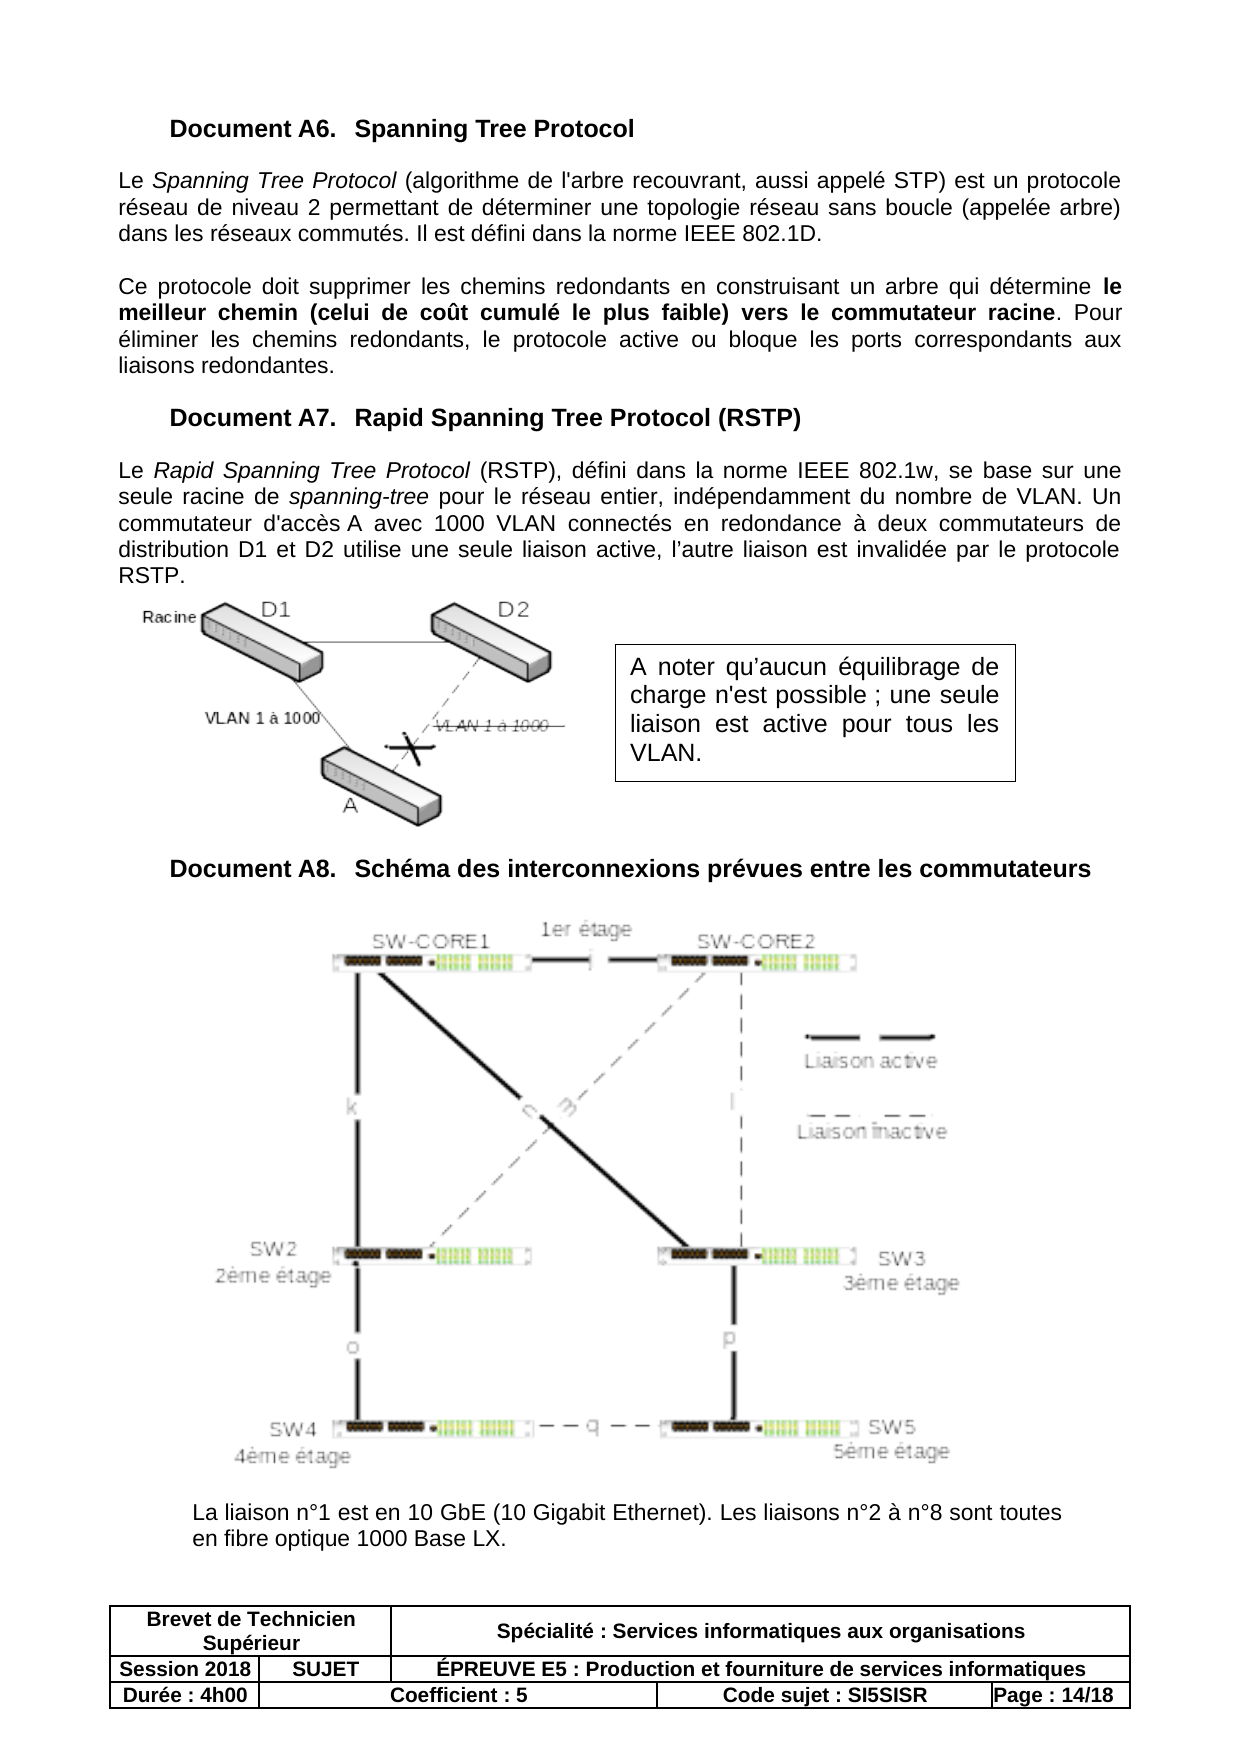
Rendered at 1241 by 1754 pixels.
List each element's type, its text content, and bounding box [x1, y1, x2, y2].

text Ce protocole doit supprimer les chemins redondants en construisant un arbre qui détermine le meilleur chemin (celui de coût cumulé le plus faible) vers le commutateur racine. Pour éliminer les chemins redondants, le protocole active ou bloque les ports correspondants aux liaisons redondantes. [118, 273, 1122, 378]
text Schéma des interconnexions prévues entre les commutateurs [169, 854, 1122, 883]
text Spanning Tree Protocol [169, 114, 1122, 142]
text Rapid Spanning Tree Protocol (RSTP) [169, 403, 1122, 432]
text Le Rapid Spanning Tree Protocol (RSTP), défini dans la norme IEEE 802.1w, se base sur une seule racine de spanning-tree pour le réseau entier, indépendamment du nombre de VLAN. Un commutateur d'accès A avec 1000 VLAN connectés en redondance à deux commutateurs de distribution D1 et D2 utilise une seule liaison active, l’autre liaison est invalidée par le protocole RSTP. [118, 457, 1122, 589]
text Le Spanning Tree Protocol (algorithme de l'arbre recouvrant, aussi appelé STP) est un protocole réseau de niveau 2 permettant de déterminer une topologie réseau sans boucle (appelée arbre) dans les réseaux commutés. Il est défini dans la norme IEEE 802.1D. [118, 167, 1122, 246]
text La liaison n°1 est en 10 GbE (10 Gigabit Ethernet). Les liaisons n°2 à n°8 sont toutes en fibre optique 1000 Base LX. [192, 1499, 1063, 1551]
